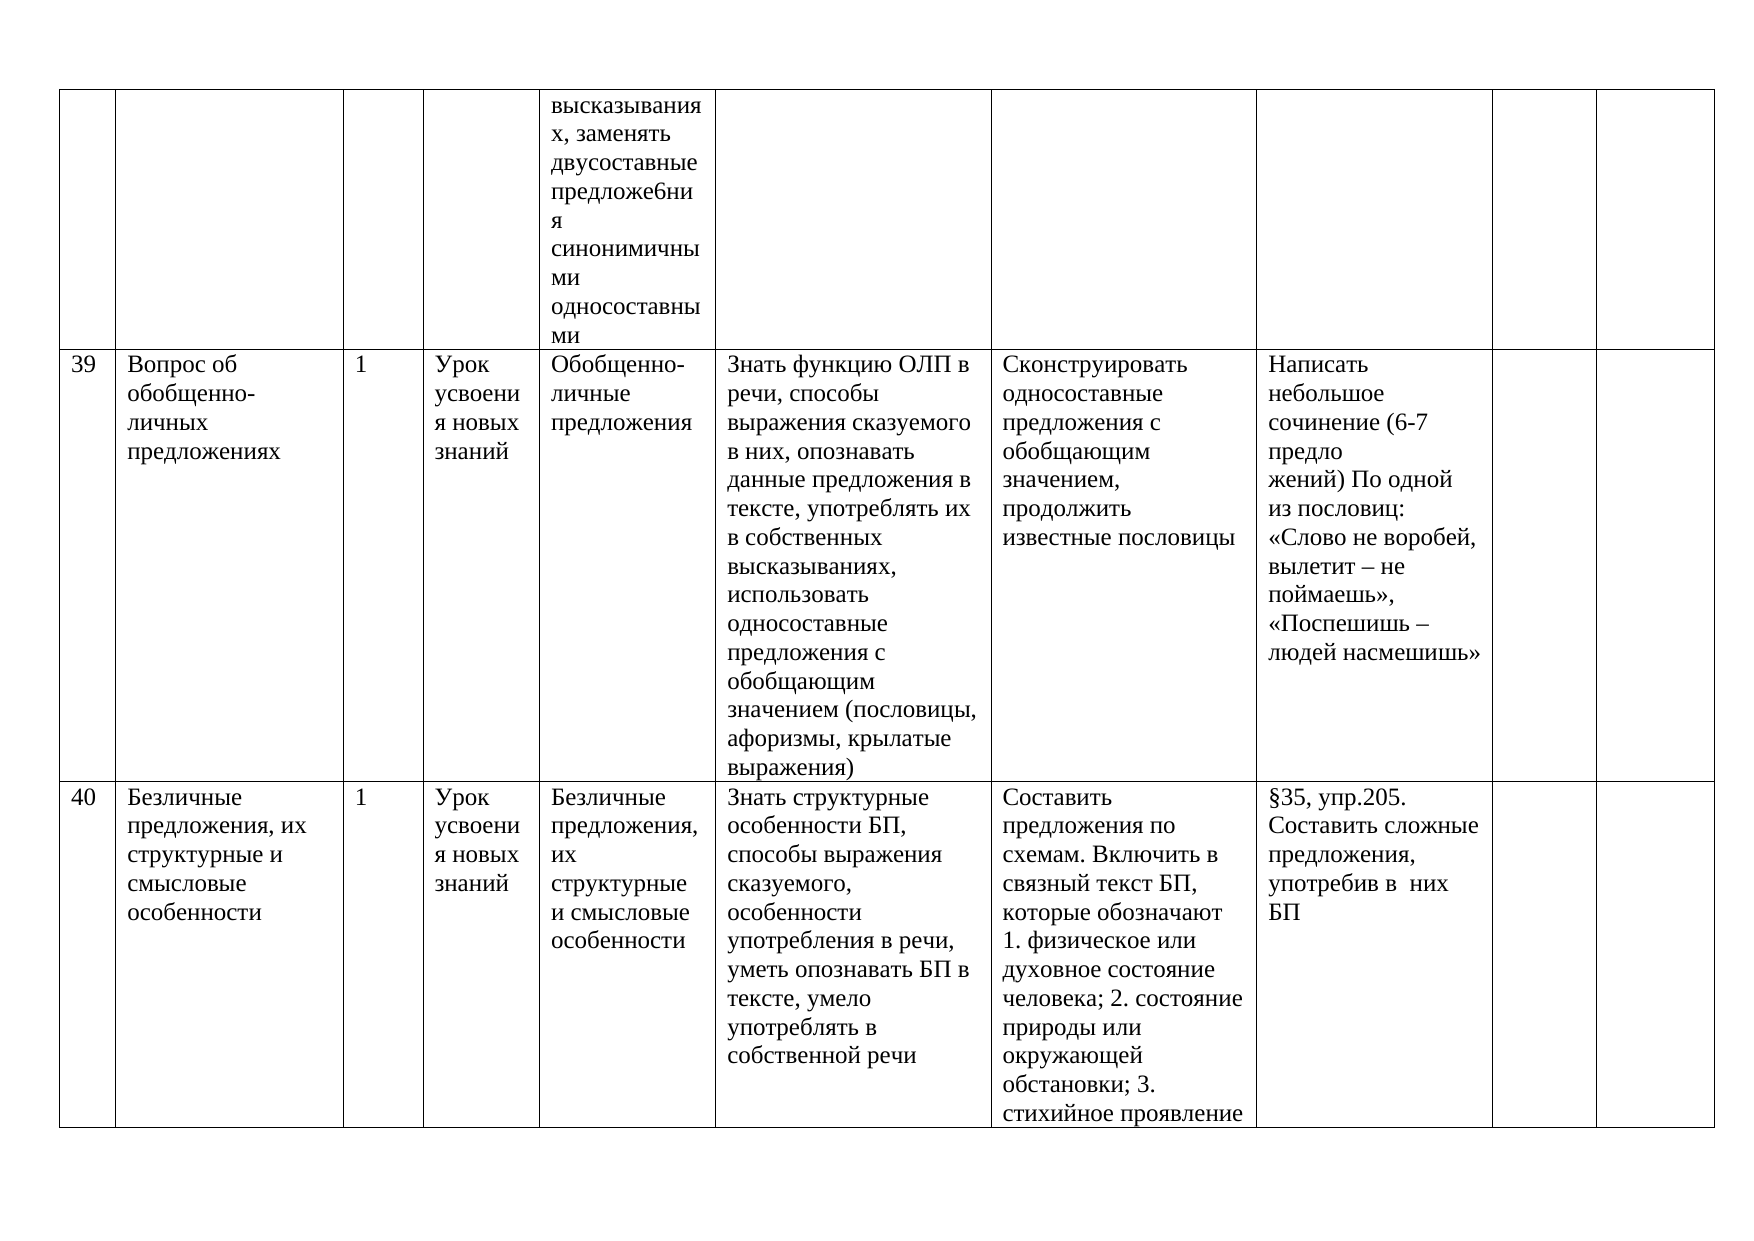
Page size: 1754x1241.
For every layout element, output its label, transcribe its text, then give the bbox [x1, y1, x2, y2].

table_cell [716, 782, 991, 1127]
table_cell 40 [60, 782, 115, 1127]
table_cell [1493, 90, 1596, 348]
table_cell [424, 90, 539, 348]
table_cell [540, 90, 715, 348]
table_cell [116, 90, 343, 348]
table_cell 39 [60, 350, 115, 781]
table_cell [1597, 782, 1714, 1127]
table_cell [116, 782, 343, 1127]
table_cell 1 [344, 782, 423, 1127]
table_cell Вопрос об обобщенно-личных предложениях [116, 350, 343, 781]
table_cell [1493, 350, 1596, 781]
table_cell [992, 782, 1256, 1127]
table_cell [716, 90, 991, 348]
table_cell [992, 90, 1256, 348]
table_cell Обобщенно-личные предложения [540, 350, 715, 781]
table_cell Сконструировать односоставные предложения с обобщающим значением, продолжить известные пословицы [992, 350, 1256, 781]
table_cell [1597, 90, 1714, 348]
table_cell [540, 782, 715, 1127]
table_cell 1 [344, 350, 423, 781]
table_cell 1 [344, 90, 423, 348]
table_cell [1493, 782, 1596, 1127]
table_cell Знать функцию ОЛП в речи, способы выражения сказуемого в них, опознавать данные предложения в тексте, употреблять их в собственных высказываниях, использовать односоставные предложения с обобщающим значением (пословицы, афоризмы, крылатые выражения) [716, 350, 991, 781]
table_cell Урок усвоения новых знаний [424, 350, 539, 781]
table_cell [1257, 90, 1492, 348]
table_cell [1597, 350, 1714, 781]
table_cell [424, 782, 539, 1127]
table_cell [1257, 782, 1492, 1127]
table_cell Написать небольшое сочинение (6-7 предло жений) По одной из пословиц: «Слово не воробей, вылетит – не поймаешь», «Поспешишь – людей насмешишь» [1257, 350, 1492, 781]
table_cell 38 [60, 90, 115, 348]
